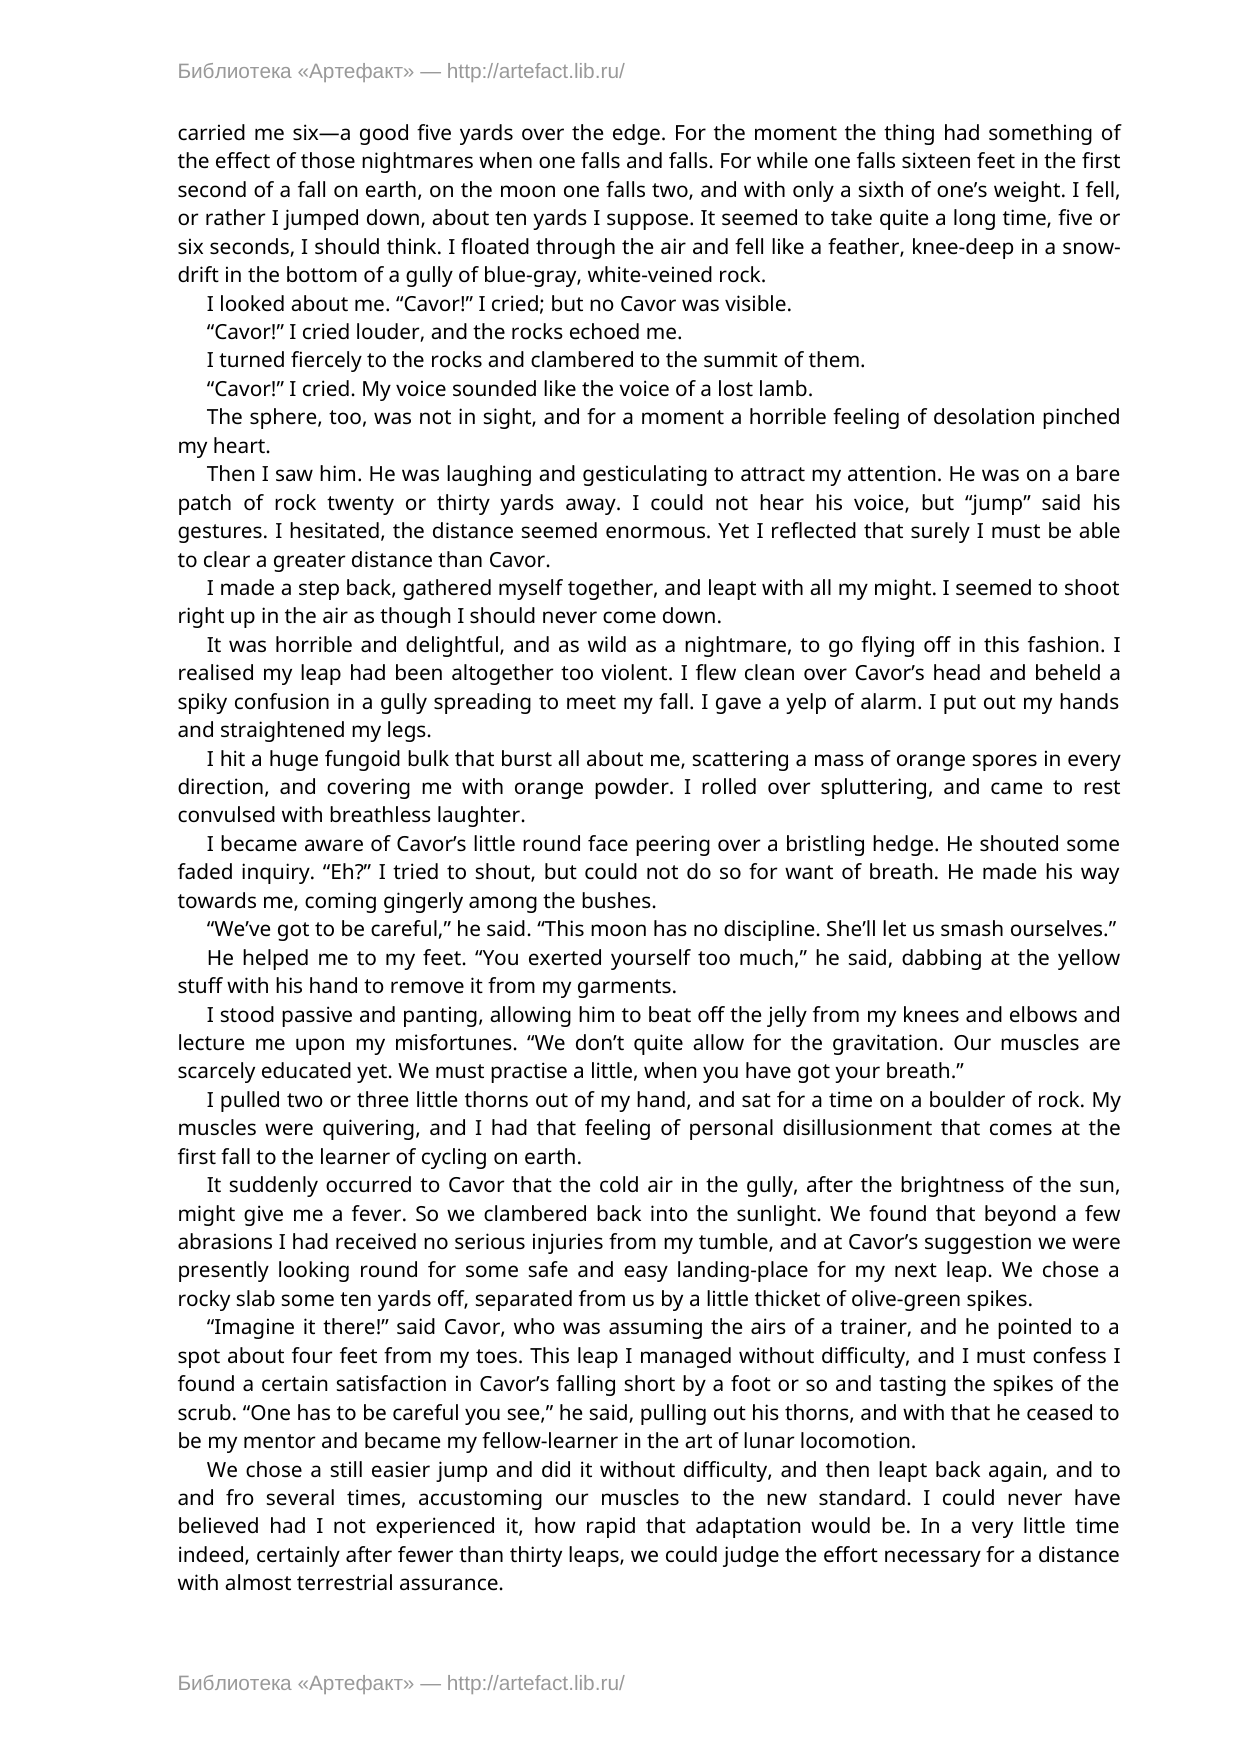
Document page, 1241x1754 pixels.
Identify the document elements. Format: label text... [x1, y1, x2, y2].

text I made a step back, gathered myself together, and leapt with all my might. I seemed to shoot right up in the air as though I should never come down. [177, 573, 1122, 630]
text I turned fiercely to the rocks and clambered to the summit of them. [177, 346, 1122, 374]
text I hit a huge fungoid bulk that burst all about me, scattering a mass of orange spores in every direction, and covering me with orange powder. I rolled over spluttering, and came to rest convulsed with breathless laughter. [177, 744, 1122, 829]
text We chose a still easier jump and did it without difficulty, and then leapt back again, and to and fro several times, accustoming our muscles to the new standard. I could never have believed had I not experienced it, how rapid that adaptation would be. In a very little time indeed, certainly after fewer than thirty leaps, we could judge the effort necessary for a distance with almost terrestrial assurance. [177, 1455, 1122, 1597]
text I stood passive and panting, allowing him to beat off the jelly from my knees and elbows and lecture me upon my misfortunes. “We don’t quite allow for the gravitation. Our muscles are scarcely educated yet. We must practise a little, when you have got your breath.” [177, 1000, 1122, 1085]
text It suddenly occurred to Cavor that the cold air in the gully, after the brightness of the sun, might give me a fever. So we clambered back into the sunlight. We found that beyond a few abrasions I had received no serious injuries from my tumble, and at Cavor’s suggestion we were presently looking round for some safe and easy landing-place for my next leap. We chose a rocky slab some ten yards off, separated from us by a little thicket of olive-green spikes. [177, 1170, 1122, 1312]
text “Cavor!” I cried louder, and the rocks echoed me. [177, 317, 1122, 346]
text I became aware of Cavor’s little round face peering over a bristling hedge. He shouted some faded inquiry. “Eh?” I tried to shout, but could not do so for want of breath. He made his way towards me, coming gingerly among the bushes. [177, 829, 1122, 914]
text Then I saw him. He was laughing and gesticulating to attract my attention. He was on a bare patch of rock twenty or thirty yards away. I could not hear his voice, but “jump” said his gestures. I hesitated, the distance seemed enormous. Yet I reflected that surely I must be able to clear a greater distance than Cavor. [177, 459, 1122, 573]
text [177, 118, 1122, 289]
text The sphere, too, was not in sight, and for a moment a horrible feeling of desolation pinched my heart. [177, 402, 1122, 459]
text I pulled two or three little thorns out of my hand, and sat for a time on a boulder of rock. My muscles were quivering, and I had that feeling of personal disillusionment that comes at the first fall to the learner of cycling on earth. [177, 1085, 1122, 1170]
text “Cavor!” I cried. My voice sounded like the voice of a lost lamb. [177, 374, 1122, 402]
text “Imagine it there!” said Cavor, who was assuming the airs of a trainer, and he pointed to a spot about four feet from my toes. This leap I managed without difficulty, and I must confess I found a certain satisfaction in Cavor’s falling short by a foot or so and tasting the spikes of the scrub. “One has to be careful you see,” he said, pulling out his thorns, and with that he ceased to be my mentor and became my fellow-learner in the art of lunar locomotion. [177, 1312, 1122, 1455]
text “We’ve got to be careful,” he said. “This moon has no discipline. She’ll let us smash ourselves.” [177, 914, 1122, 943]
text It was horrible and delightful, and as wild as a nightmare, to go flying off in this fashion. I realised my leap had been altogether too violent. I flew clean over Cavor’s head and beheld a spiky confusion in a gully spreading to meet my fall. I gave a yelp of alarm. I put out my hands and straightened my legs. [177, 630, 1122, 744]
text I looked about me. “Cavor!” I cried; but no Cavor was visible. [177, 289, 1122, 317]
text He helped me to my feet. “You exerted yourself too much,” he said, dabbing at the yellow stuff with his hand to remove it from my garments. [177, 943, 1122, 1000]
